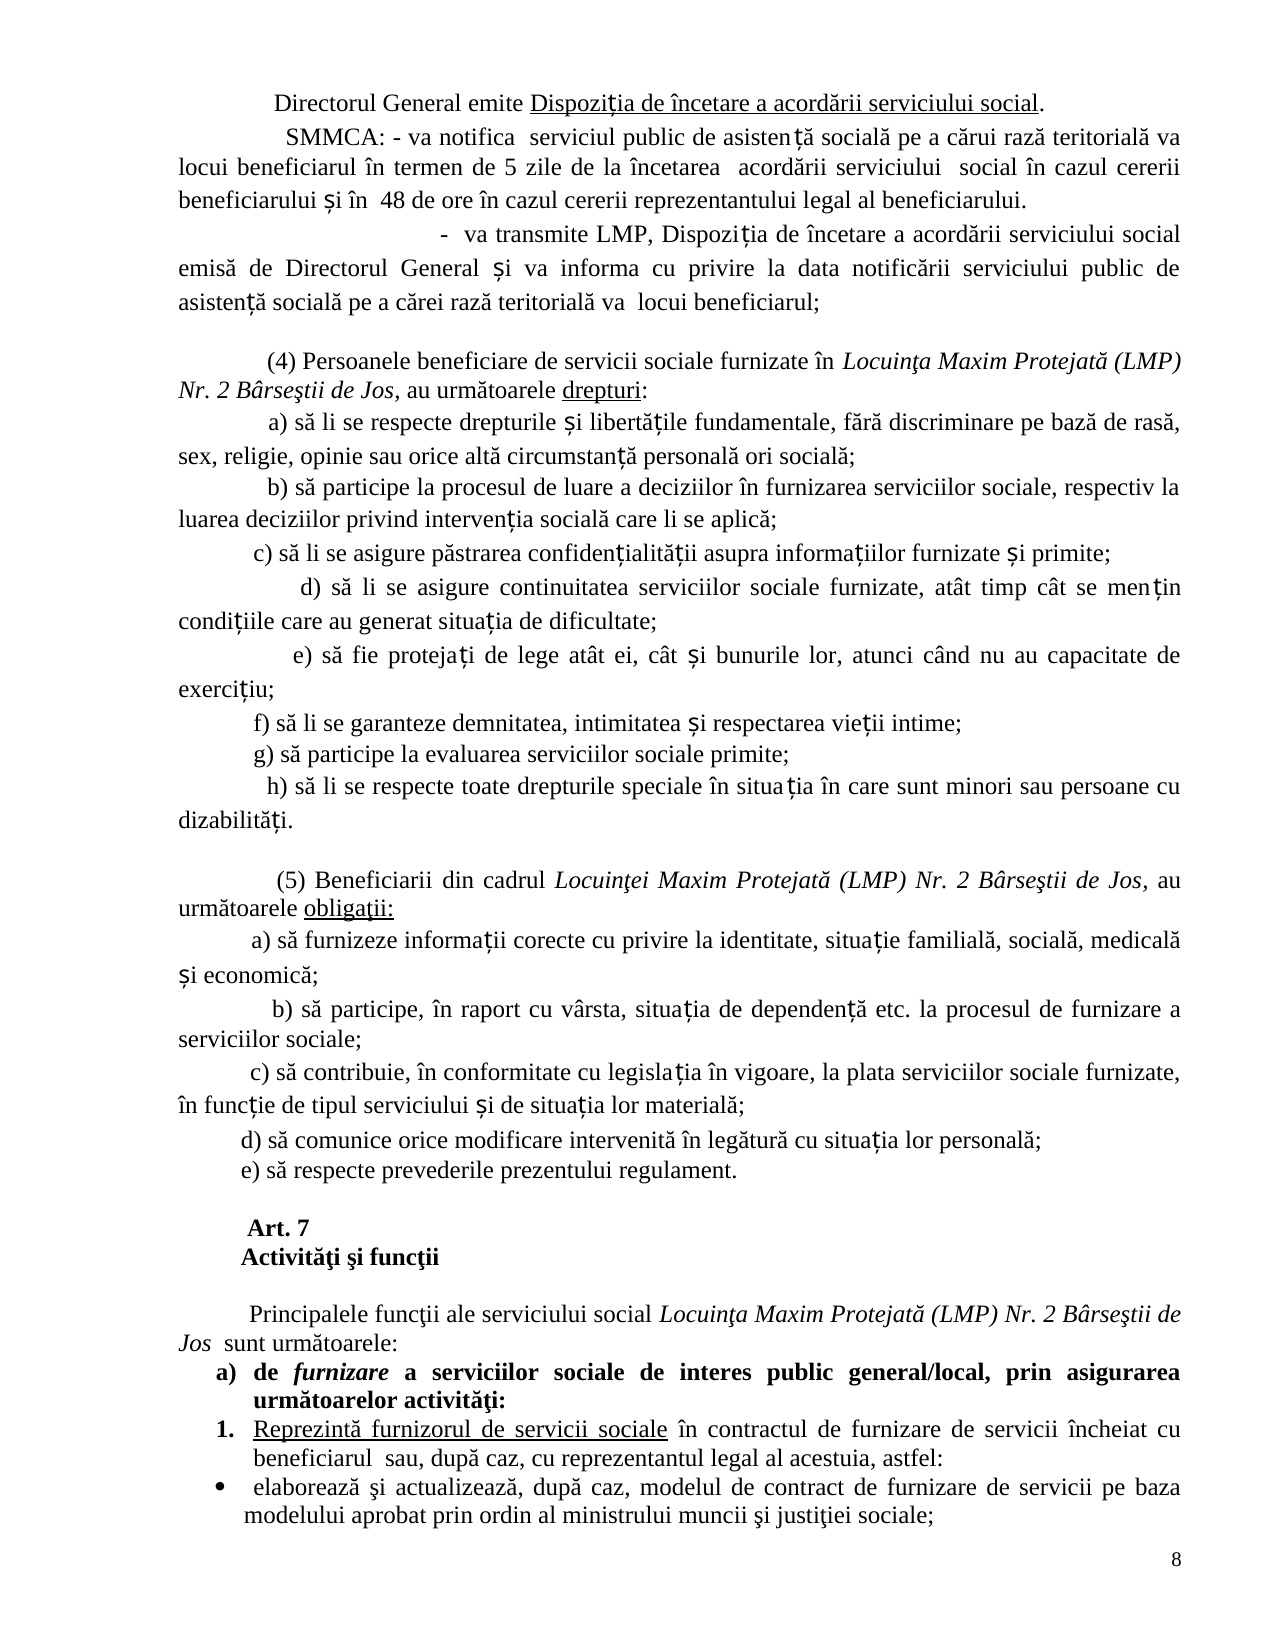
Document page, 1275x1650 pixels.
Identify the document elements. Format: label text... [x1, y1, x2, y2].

text h) să li se respecte toate drepturile speciale în situația în care sunt minori sau persoane cu dizabilități. [178, 768, 1181, 836]
text d) să li se asigure continuitatea serviciilor sociale furnizate, atât timp cât se mențin condițiile care au generat situația de dificultate; [178, 569, 1181, 637]
text a) să li se respecte drepturile și libertățile fundamentale, fără discriminare pe bază de rasă, sex, religie, opinie sau orice altă circumstanță personală ori socială; [178, 404, 1181, 472]
list Reprezintă furnizorul de servicii sociale în contractul de furnizare de servicii încheiat cu beneficiarul sau, după caz, cu reprezentantul legal al acestuia, astfel: [216, 1414, 1181, 1472]
text a) să furnizeze informații corecte cu privire la identitate, situație familială, socială, medicală și economică; [178, 922, 1181, 990]
text Principalele funcţii ale serviciului social Locuinţa Maxim Protejată (LMP) Nr. 2 Bârseştii de Jos sunt următoarele: [178, 1299, 1181, 1357]
list elaborează şi actualizează, după caz, modelul de contract de furnizare de servicii pe baza modelului aprobat prin ordin al ministrului muncii şi justiţiei sociale; [216, 1472, 1181, 1529]
text e) să respecte prevederile prezentului regulament. [178, 1155, 1181, 1184]
text c) să li se asigure păstrarea confidențialității asupra informațiilor furnizate și primite; [178, 535, 1181, 569]
text g) să participe la evaluarea serviciilor sociale primite; [178, 739, 1181, 768]
text Directorul General emite Dispoziția de încetare a acordării serviciului social. [178, 84, 1181, 118]
text e) să fie protejați de lege atât ei, cât și bunurile lor, atunci când nu au capacitate de exercițiu; [178, 637, 1181, 705]
list de furnizare a serviciilor sociale de interes public general/local, prin asigurarea următoarelor activităţi: [216, 1357, 1181, 1414]
text SMMCA: - va notifica serviciul public de asistență socială pe a cărui rază teritorială va locui beneficiarul în termen de 5 zile de la încetarea acordării serviciului social în cazul cererii beneficiarului și în 48 de ore în cazul cererii reprezentantului legal al beneficiarului. [178, 118, 1181, 215]
text (5) Beneficiarii din cadrul Locuinţei Maxim Protejată (LMP) Nr. 2 Bârseştii de Jos, au următoarele obligaţii: [178, 865, 1181, 922]
text b) să participe, în raport cu vârsta, situația de dependență etc. la procesul de furnizare a serviciilor sociale; [178, 990, 1181, 1053]
text Activităţi şi funcţii [178, 1242, 1181, 1270]
text - va transmite LMP, Dispoziția de încetare a acordării serviciului social emisă de Directorul General și va informa cu privire la data notificării serviciului public de asistență socială pe a cărei rază teritorială va locui beneficiarul; [178, 215, 1181, 317]
text b) să participe la procesul de luare a deciziilor în furnizarea serviciilor sociale, respectiv la luarea deciziilor privind intervenția socială care li se aplică; [178, 472, 1181, 535]
text (4) Persoanele beneficiare de servicii sociale furnizate în Locuinţa Maxim Protejată (LMP) Nr. 2 Bârseştii de Jos, au următoarele drepturi: [178, 346, 1181, 404]
text Art. 7 [178, 1213, 1181, 1242]
text d) să comunice orice modificare intervenită în legătură cu situația lor personală; [178, 1121, 1181, 1155]
text c) să contribuie, în conformitate cu legislația în vigoare, la plata serviciilor sociale furnizate, în funcție de tipul serviciului și de situația lor materială; [178, 1053, 1181, 1121]
text f) să li se garanteze demnitatea, intimitatea și respectarea vieții intime; [178, 705, 1181, 739]
